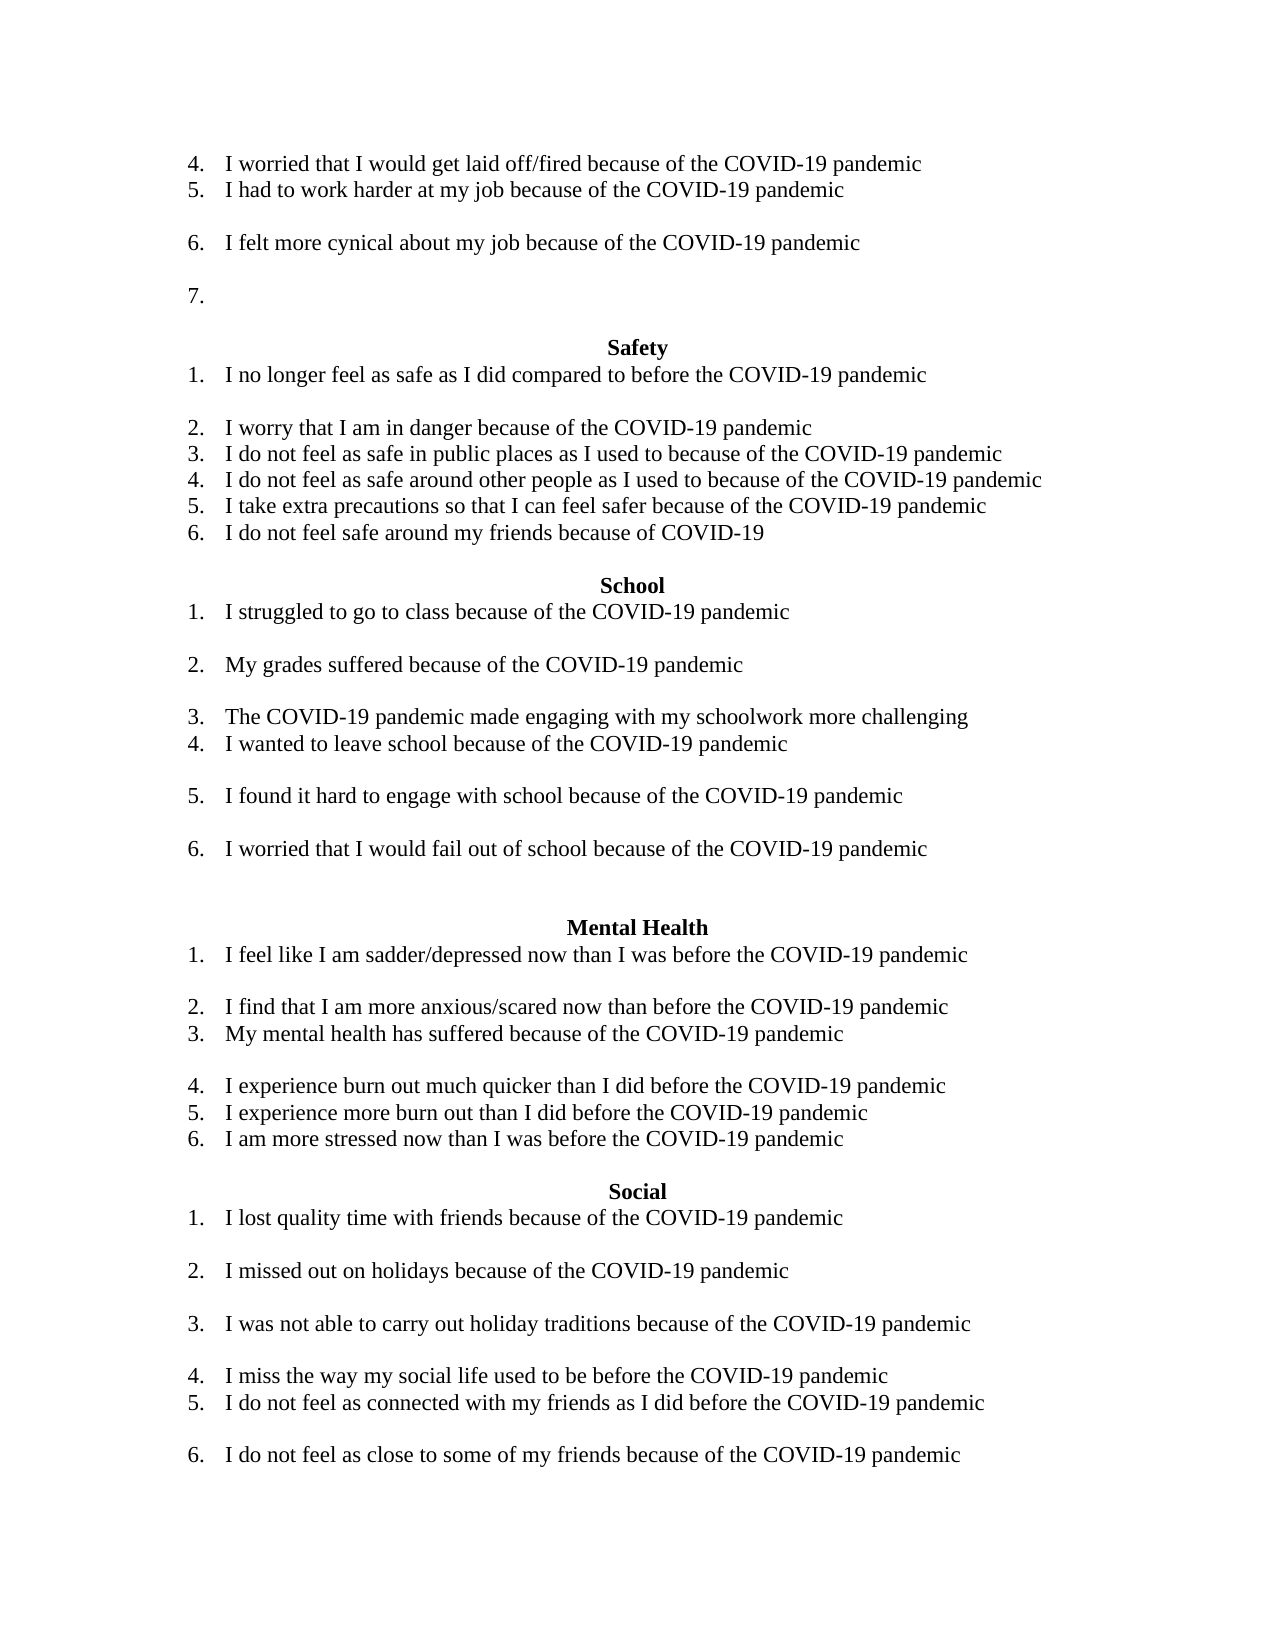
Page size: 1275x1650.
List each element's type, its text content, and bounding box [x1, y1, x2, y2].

list I worried that I would get laid off/fired because of the COVID-19 pandemic [187, 150, 1125, 176]
list I struggled to go to class because of the COVID-19 pandemic [187, 598, 1125, 651]
list I missed out on holidays because of the COVID-19 pandemic [187, 1257, 1125, 1309]
list I do not feel as connected with my friends as I did before the COVID-19 pandemic [187, 1389, 1125, 1441]
list I do not feel as close to some of my friends because of the COVID-19 pandemic [187, 1441, 1125, 1494]
list I was not able to carry out holiday traditions because of the COVID-19 pandemic [187, 1309, 1125, 1362]
text School [150, 572, 1125, 598]
list I no longer feel as safe as I did compared to before the COVID-19 pandemic [187, 361, 1125, 413]
list I take extra precautions so that I can feel safer because of the COVID-19 pandemic [187, 493, 1125, 519]
list I experience burn out much quicker than I did before the COVID-19 pandemic [187, 1072, 1125, 1099]
text Safety [150, 334, 1125, 361]
list I do not feel as safe in public places as I used to because of the COVID-19 pandemic [187, 440, 1125, 466]
list I worry that I am in danger because of the COVID-19 pandemic [187, 413, 1125, 440]
list I miss the way my social life used to be before the COVID-19 pandemic [187, 1362, 1125, 1389]
list I experience more burn out than I did before the COVID-19 pandemic [187, 1099, 1125, 1125]
list I do not feel safe around my friends because of COVID-19 [187, 519, 1125, 545]
list I feel like I am sadder/depressed now than I was before the COVID-19 pandemic [187, 941, 1125, 993]
list The COVID-19 pandemic made engaging with my schoolwork more challenging [187, 703, 1125, 730]
list I found it hard to engage with school because of the COVID-19 pandemic [187, 782, 1125, 835]
list My grades suffered because of the COVID-19 pandemic [187, 651, 1125, 703]
text Mental Health [150, 914, 1125, 941]
list Social [150, 1178, 1125, 1204]
list I lost quality time with friends because of the COVID-19 pandemic [187, 1204, 1125, 1257]
list I had to work harder at my job because of the COVID-19 pandemic [187, 176, 1125, 229]
list I worried that I would fail out of school because of the COVID-19 pandemic [187, 835, 1125, 888]
list I wanted to leave school because of the COVID-19 pandemic [187, 730, 1125, 782]
list I am more stressed now than I was before the COVID-19 pandemic [187, 1125, 1125, 1151]
list I find that I am more anxious/scared now than before the COVID-19 pandemic [187, 993, 1125, 1020]
list I do not feel as safe around other people as I used to because of the COVID-19 pandemic [187, 466, 1125, 493]
list I felt more cynical about my job because of the COVID-19 pandemic [187, 229, 1125, 282]
list My mental health has suffered because of the COVID-19 pandemic [187, 1020, 1125, 1072]
